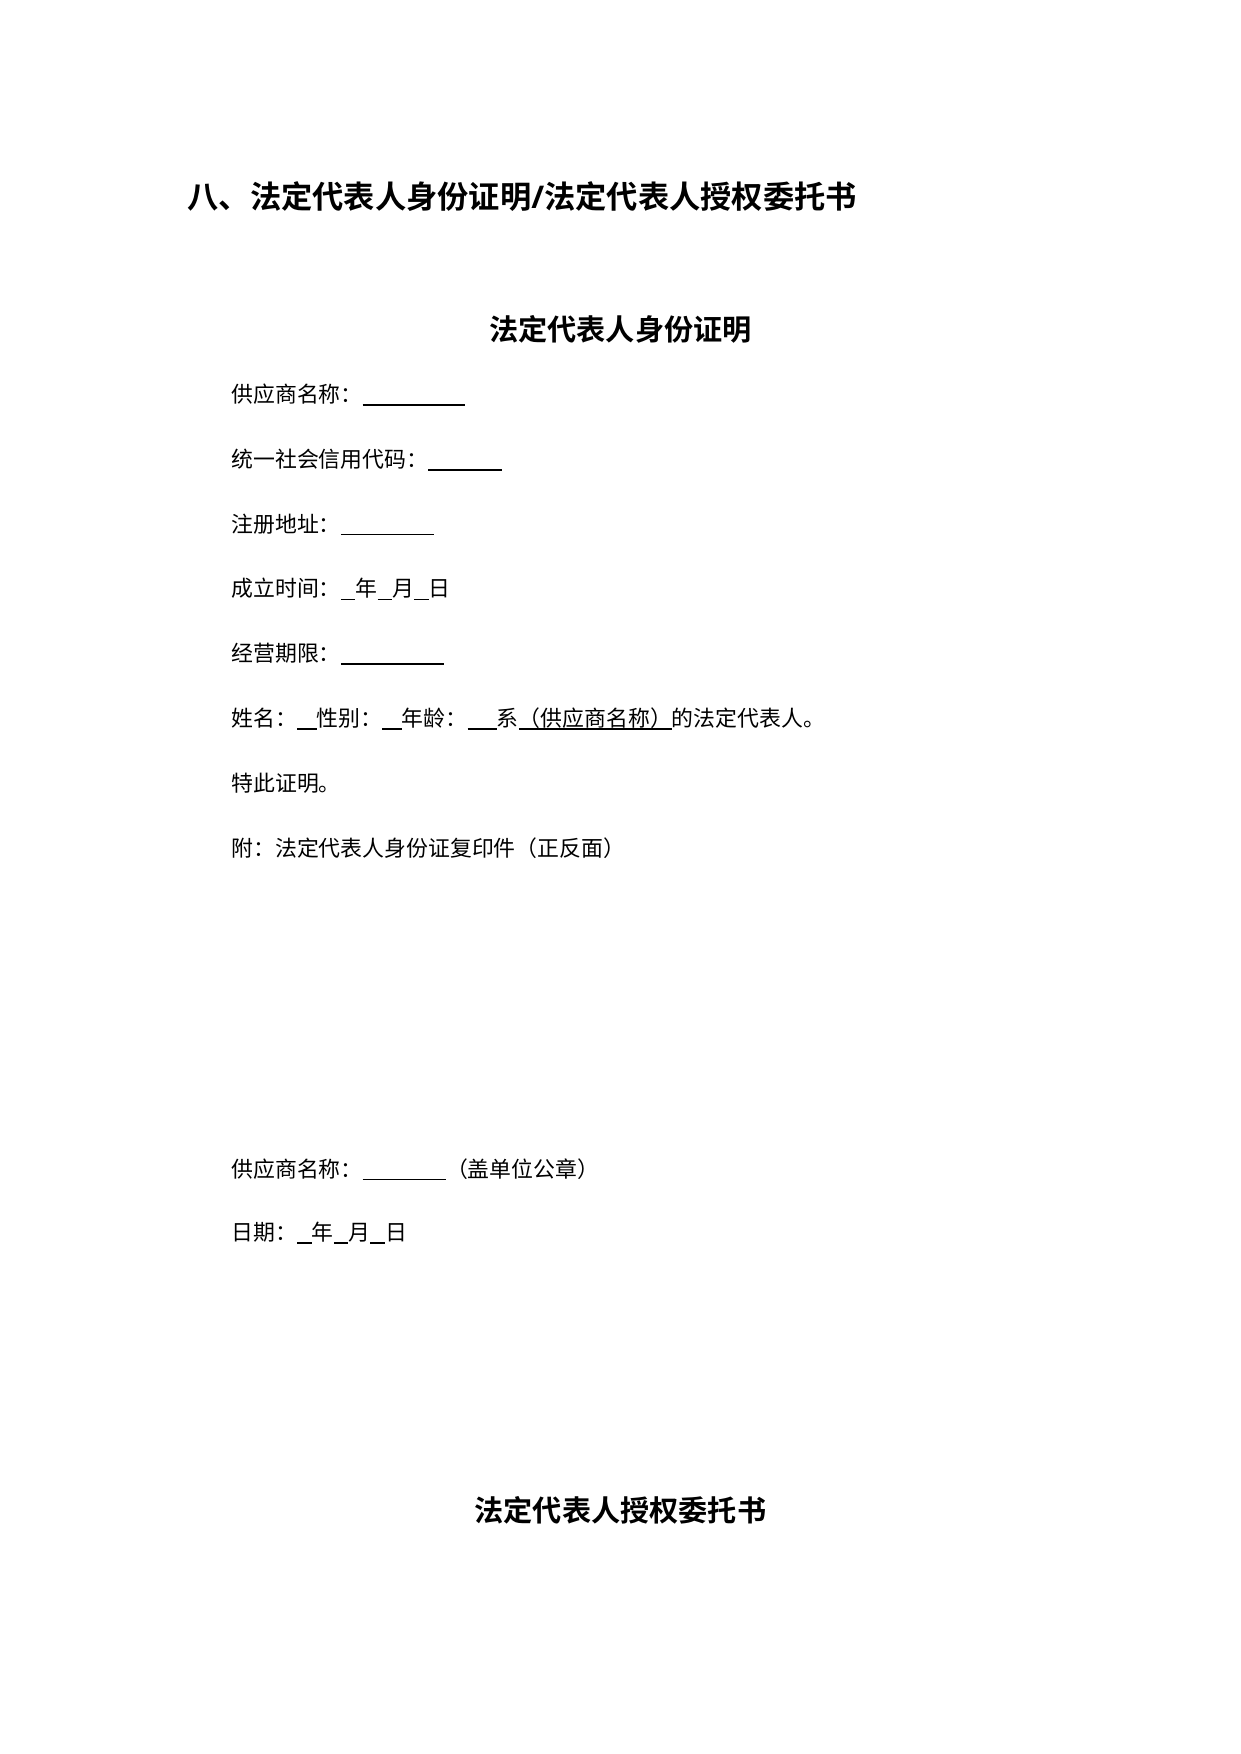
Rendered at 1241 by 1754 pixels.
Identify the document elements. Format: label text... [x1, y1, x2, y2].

text 经营期限： [187, 636, 1053, 668]
text 法定代表人身份证明 [187, 295, 1053, 360]
text 成立时间： 年 月 日 [187, 571, 1053, 603]
text 供应商名称： （盖单位公章） [187, 1152, 1053, 1183]
text 统一社会信用代码： [187, 442, 1053, 473]
text 注册地址： [187, 507, 1053, 538]
text 附：法定代表人身份证复印件（正反面） [187, 831, 1053, 862]
text 前款所称残疾人是指法定劳动年龄内，持有《中华人民共和国残疾人证》或者《中华人民共和国残疾军人证（1至8级）》的自然人，包括具有劳动条件和劳动意愿的精神残疾人。在职职工人数是指与残疾人福利性单位建立劳动关系并依法签订劳动合同或者服务协议的雇员人数。八、法定代表人身份证明/法定代表人授权委托书 [187, 162, 1053, 227]
text 特此证明。 [187, 766, 1053, 797]
text 供应商名称： [187, 377, 1053, 409]
text 法定代表人授权委托书 [187, 1477, 1053, 1542]
text 姓名： 性别： 年龄： 系（供应商名称）的法定代表人。 [187, 701, 1053, 733]
text 日期： 年 月 日 [187, 1215, 1053, 1247]
